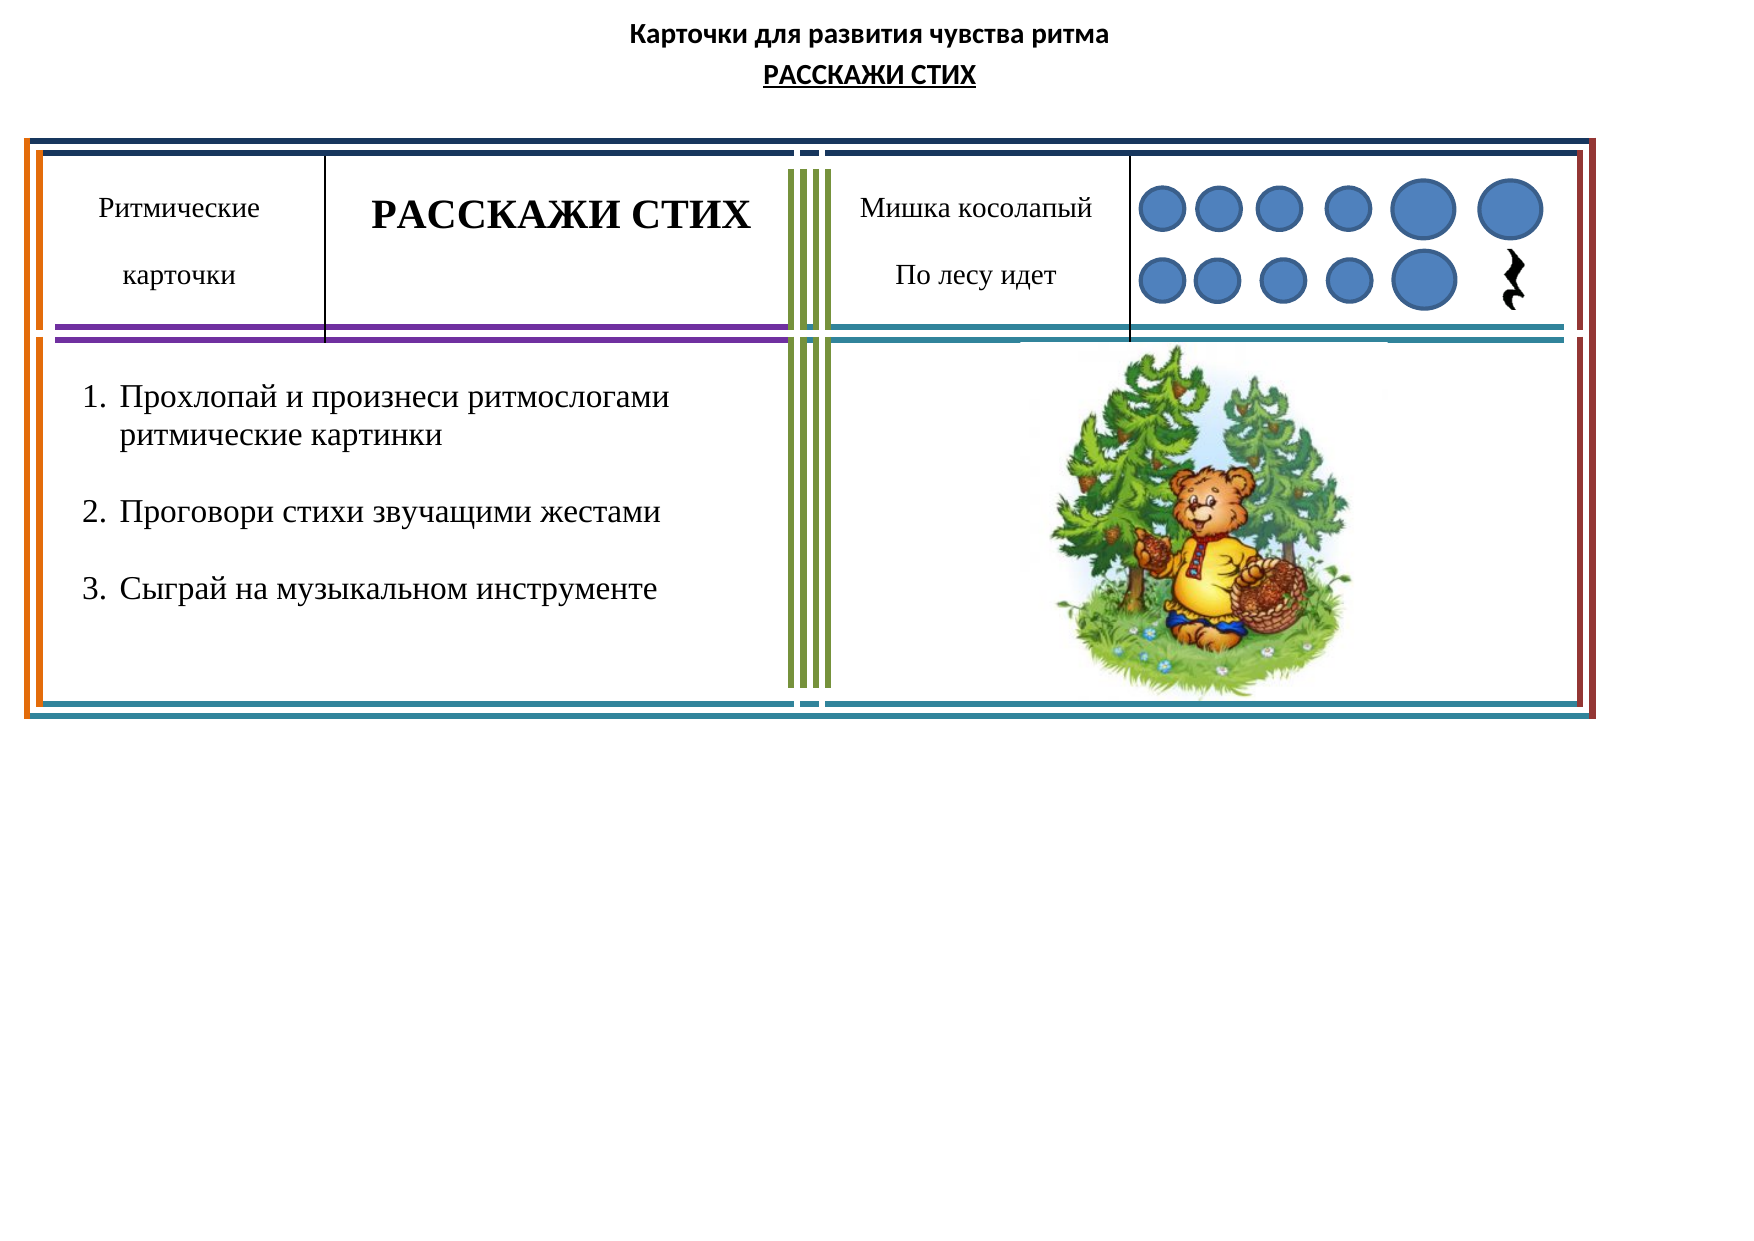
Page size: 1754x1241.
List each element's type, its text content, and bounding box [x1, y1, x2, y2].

table_header [797, 144, 822, 324]
table_header [1130, 144, 1586, 324]
text Карточки для развития чувства ритма [15, 15, 1724, 50]
table_cell [1131, 324, 1586, 701]
picture [1494, 248, 1526, 308]
picture [1020, 342, 1388, 701]
table_cell [822, 324, 1129, 701]
table_cell [797, 324, 822, 701]
table_header Мишка косолапый По лесу идет [822, 144, 1130, 324]
table_header Ритмические карточки [33, 144, 325, 324]
table_header РАССКАЖИ СТИХ [325, 144, 797, 324]
text РАССКАЖИ СТИХ [15, 56, 1724, 91]
table_cell Прохлопай и произнеси ритмослогами ритмические картинки Проговори стихи звучащими жестами Сыграй на музыкальном инструменте [33, 324, 797, 701]
